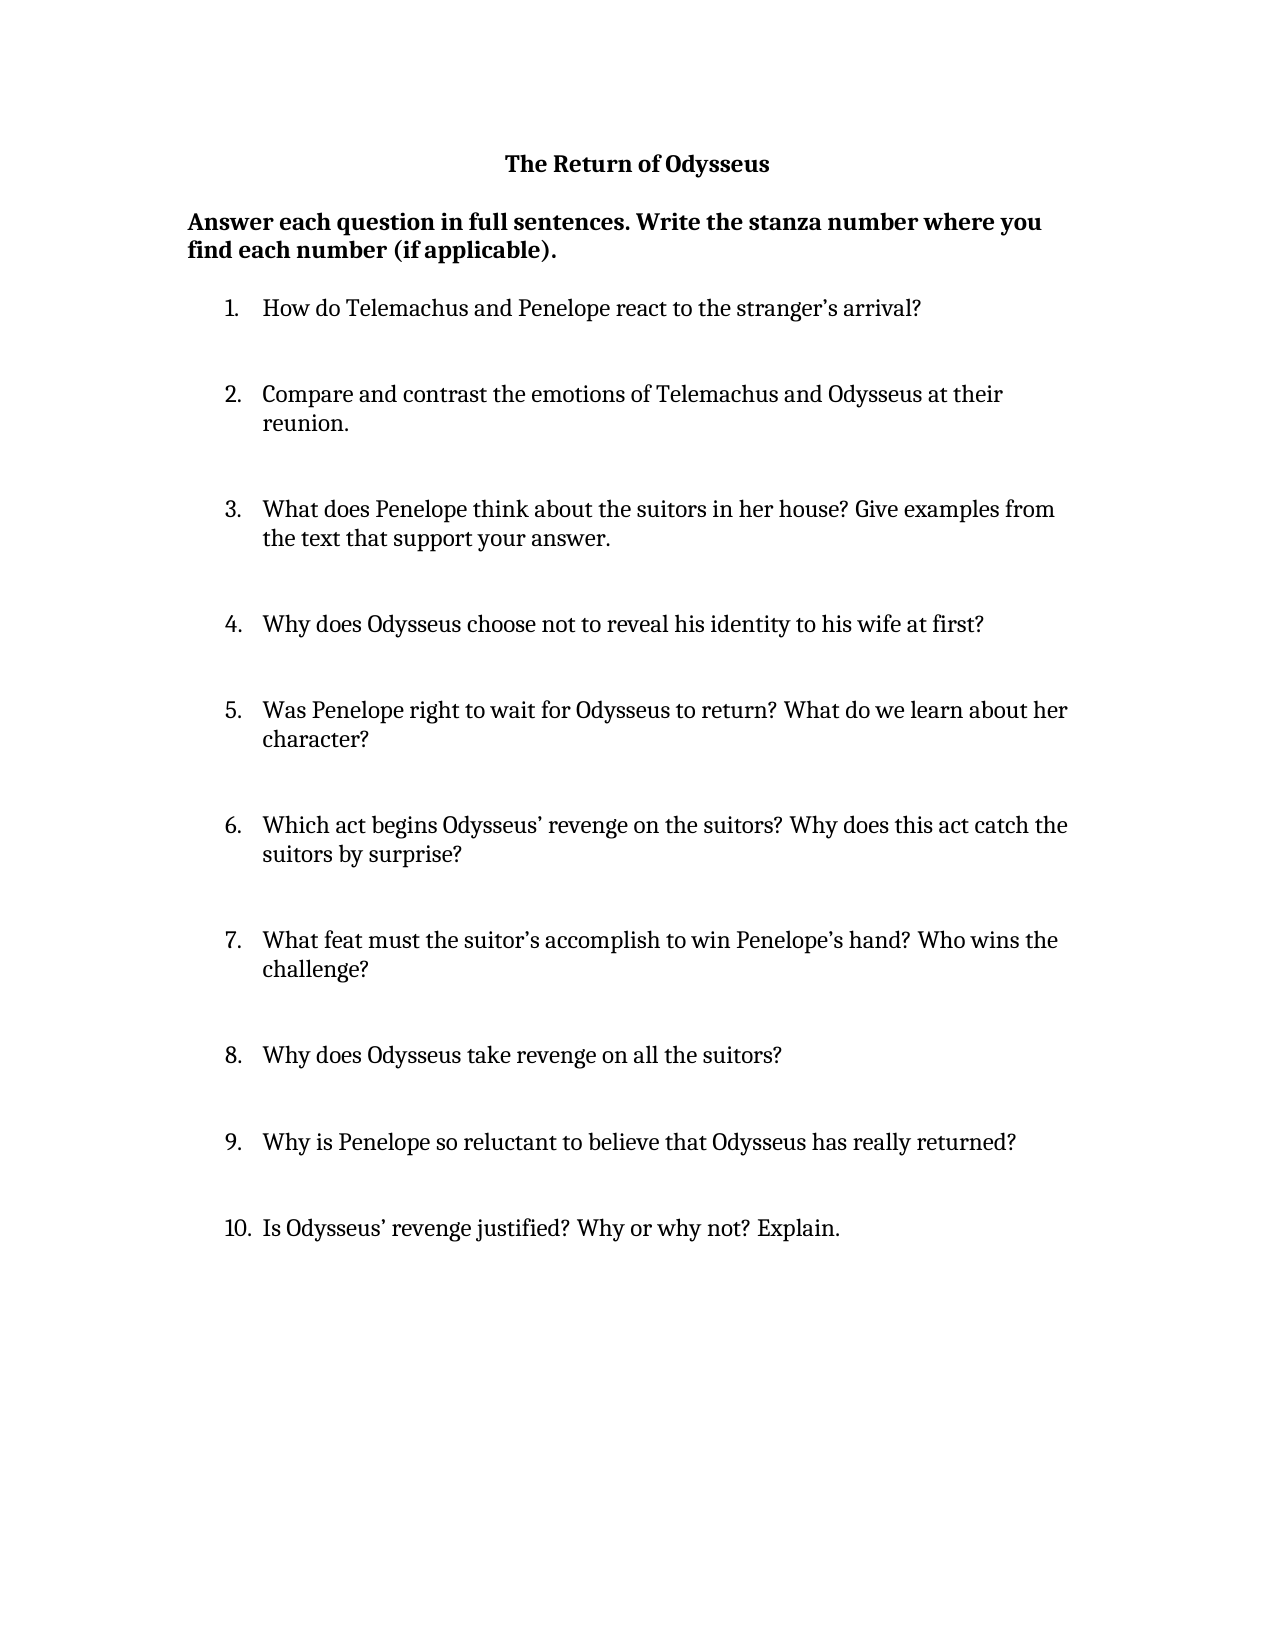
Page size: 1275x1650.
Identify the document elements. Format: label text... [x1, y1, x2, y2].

list Which act begins Odysseus’ revenge on the suitors? Why does this act catch the suitors by surprise? [225, 811, 1087, 869]
list Why does Odysseus take revenge on all the suitors? [225, 1041, 1087, 1070]
list What does Penelope think about the suitors in her house? Give examples from the text that support your answer. [225, 495, 1087, 552]
list Why does Odysseus choose not to reveal his identity to his wife at first? [225, 610, 1087, 639]
text The Return of Odysseus [187, 150, 1087, 179]
list Why is Penelope so reluctant to believe that Odysseus has really returned? [225, 1127, 1087, 1156]
list Was Penelope right to wait for Odysseus to return? What do we learn about her character? [225, 696, 1087, 754]
list What feat must the suitor’s accomplish to win Penelope’s hand? Who wins the challenge? [225, 926, 1087, 984]
list Compare and contrast the emotions of Telemachus and Odysseus at their reunion. [225, 380, 1087, 437]
text Answer each question in full sentences. Write the stanza number where you find each number (if applicable). [187, 207, 1087, 265]
list Is Odysseus’ revenge justified? Why or why not? Explain. [225, 1214, 1087, 1242]
list How do Telemachus and Penelope react to the stranger’s arrival? [225, 294, 1087, 322]
